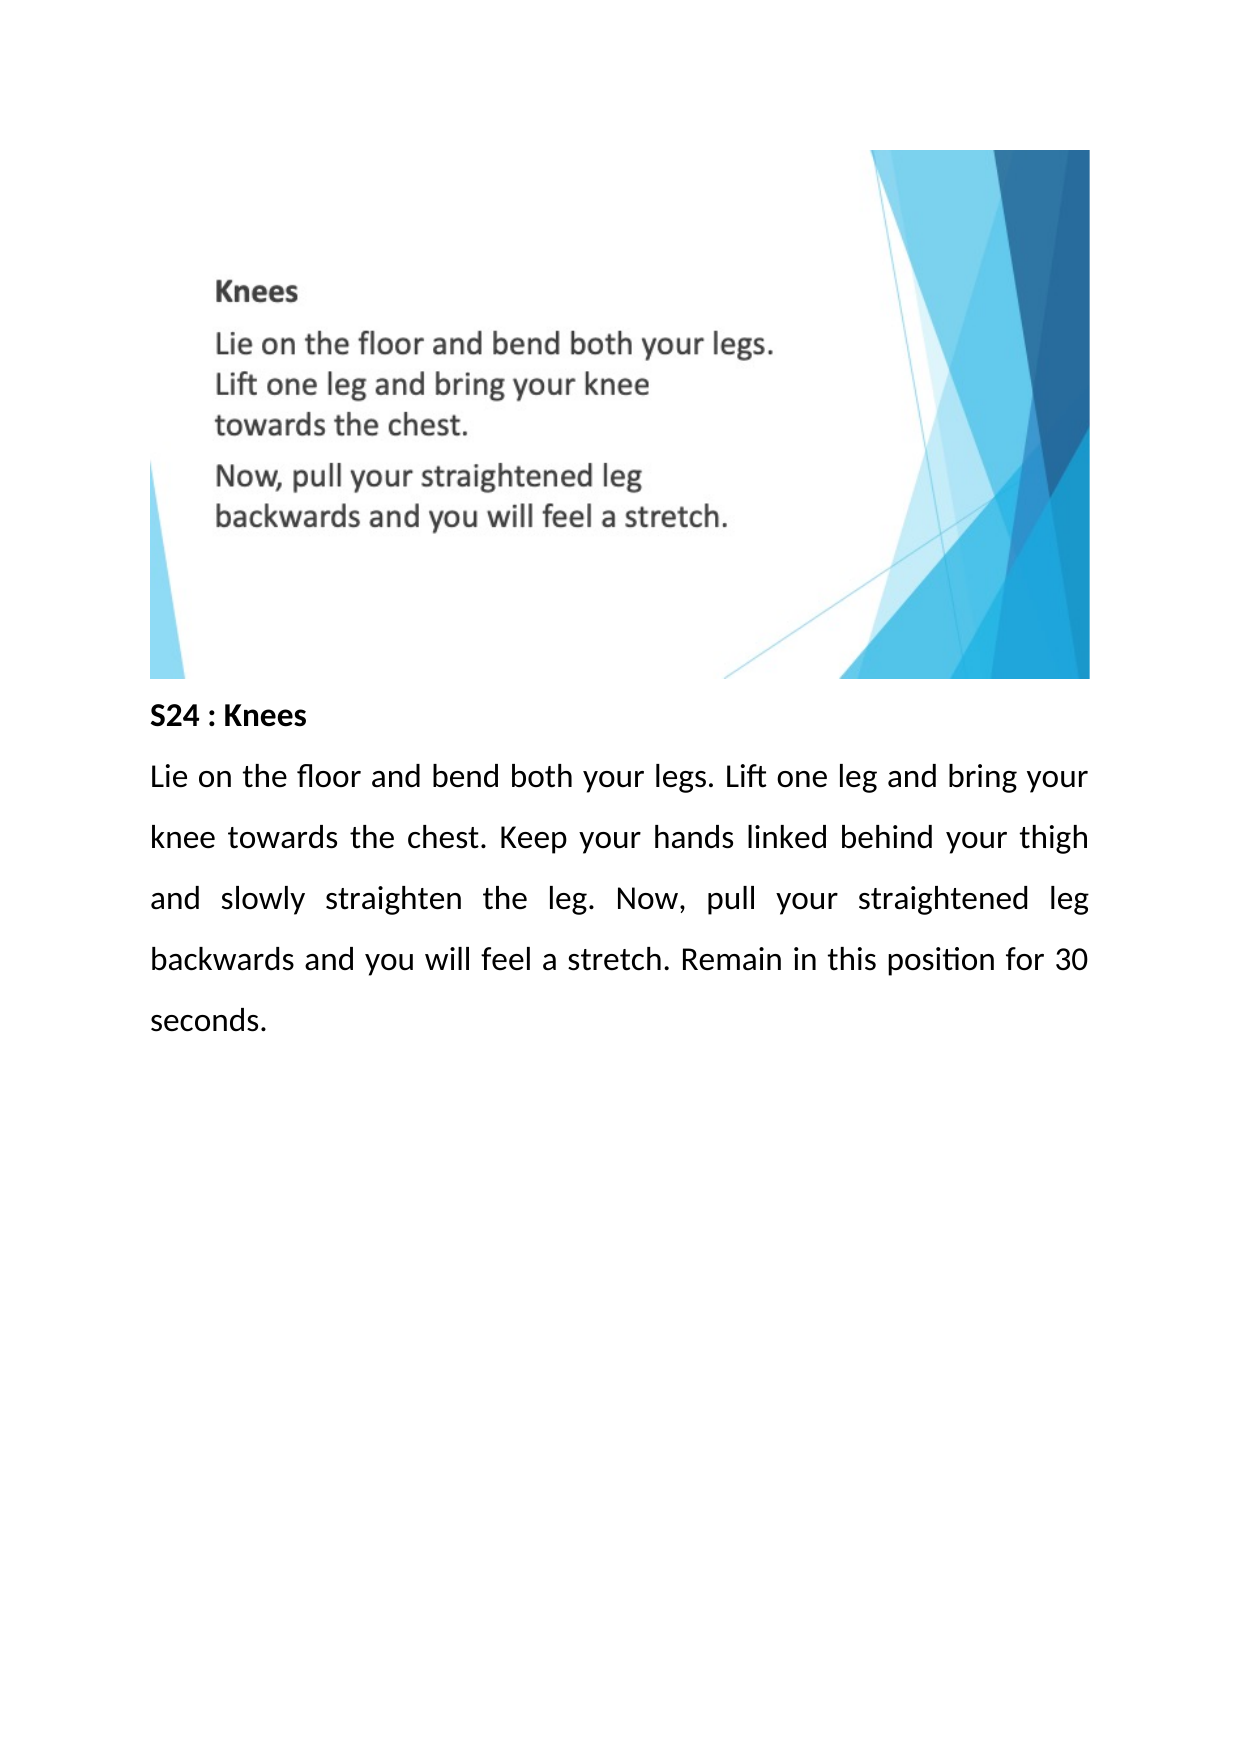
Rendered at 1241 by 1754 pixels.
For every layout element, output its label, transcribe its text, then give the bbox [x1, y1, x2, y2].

text Lie on the floor and bend both your legs. Lift one leg and bring your knee towards the chest. Keep your hands linked behind your thigh and slowly straighten the leg. Now, pull your straightened leg backwards and you will feel a stretch. Remain in this position for 30 seconds. [150, 755, 1090, 1040]
picture [150, 150, 1090, 679]
text S24 : Knees [150, 694, 1090, 734]
